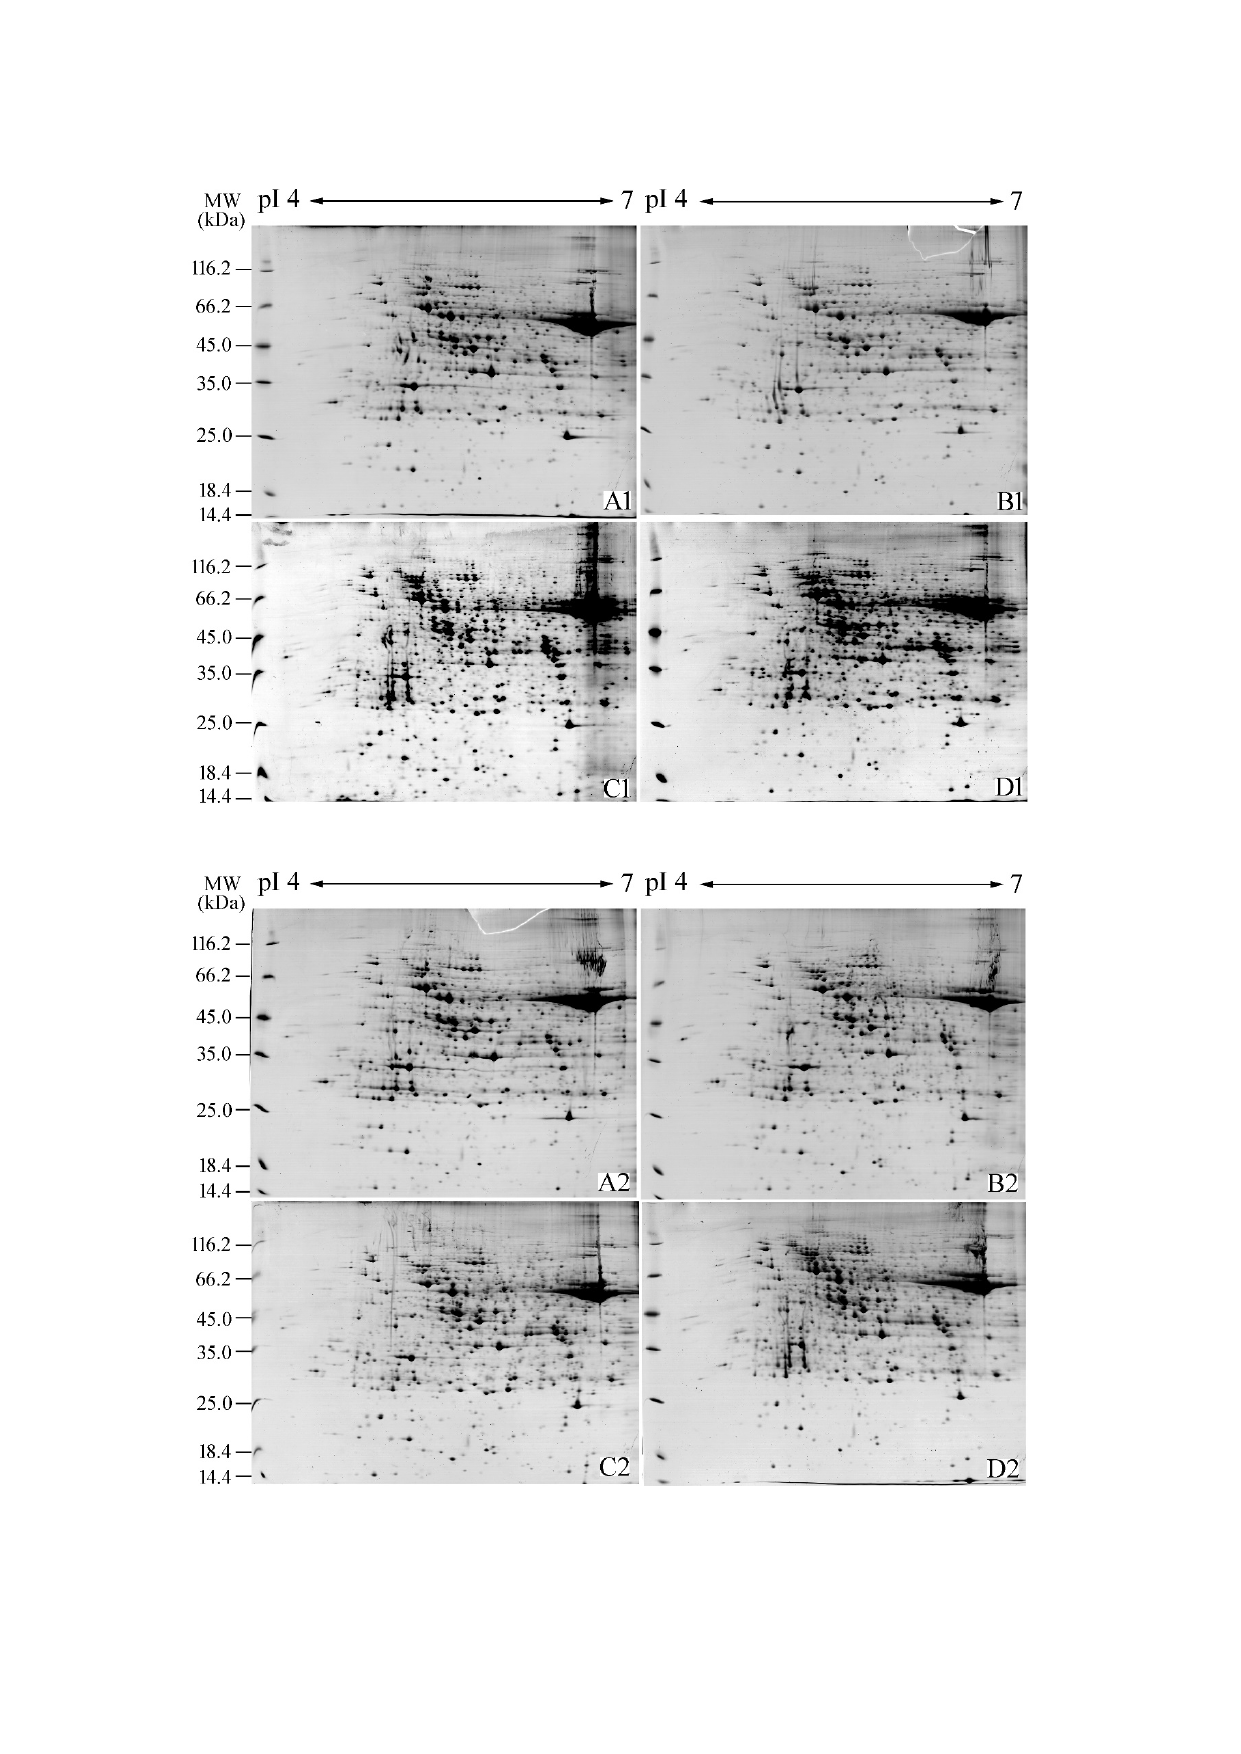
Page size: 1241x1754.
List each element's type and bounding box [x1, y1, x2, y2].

picture [187, 162, 1053, 804]
picture [187, 844, 1053, 1486]
